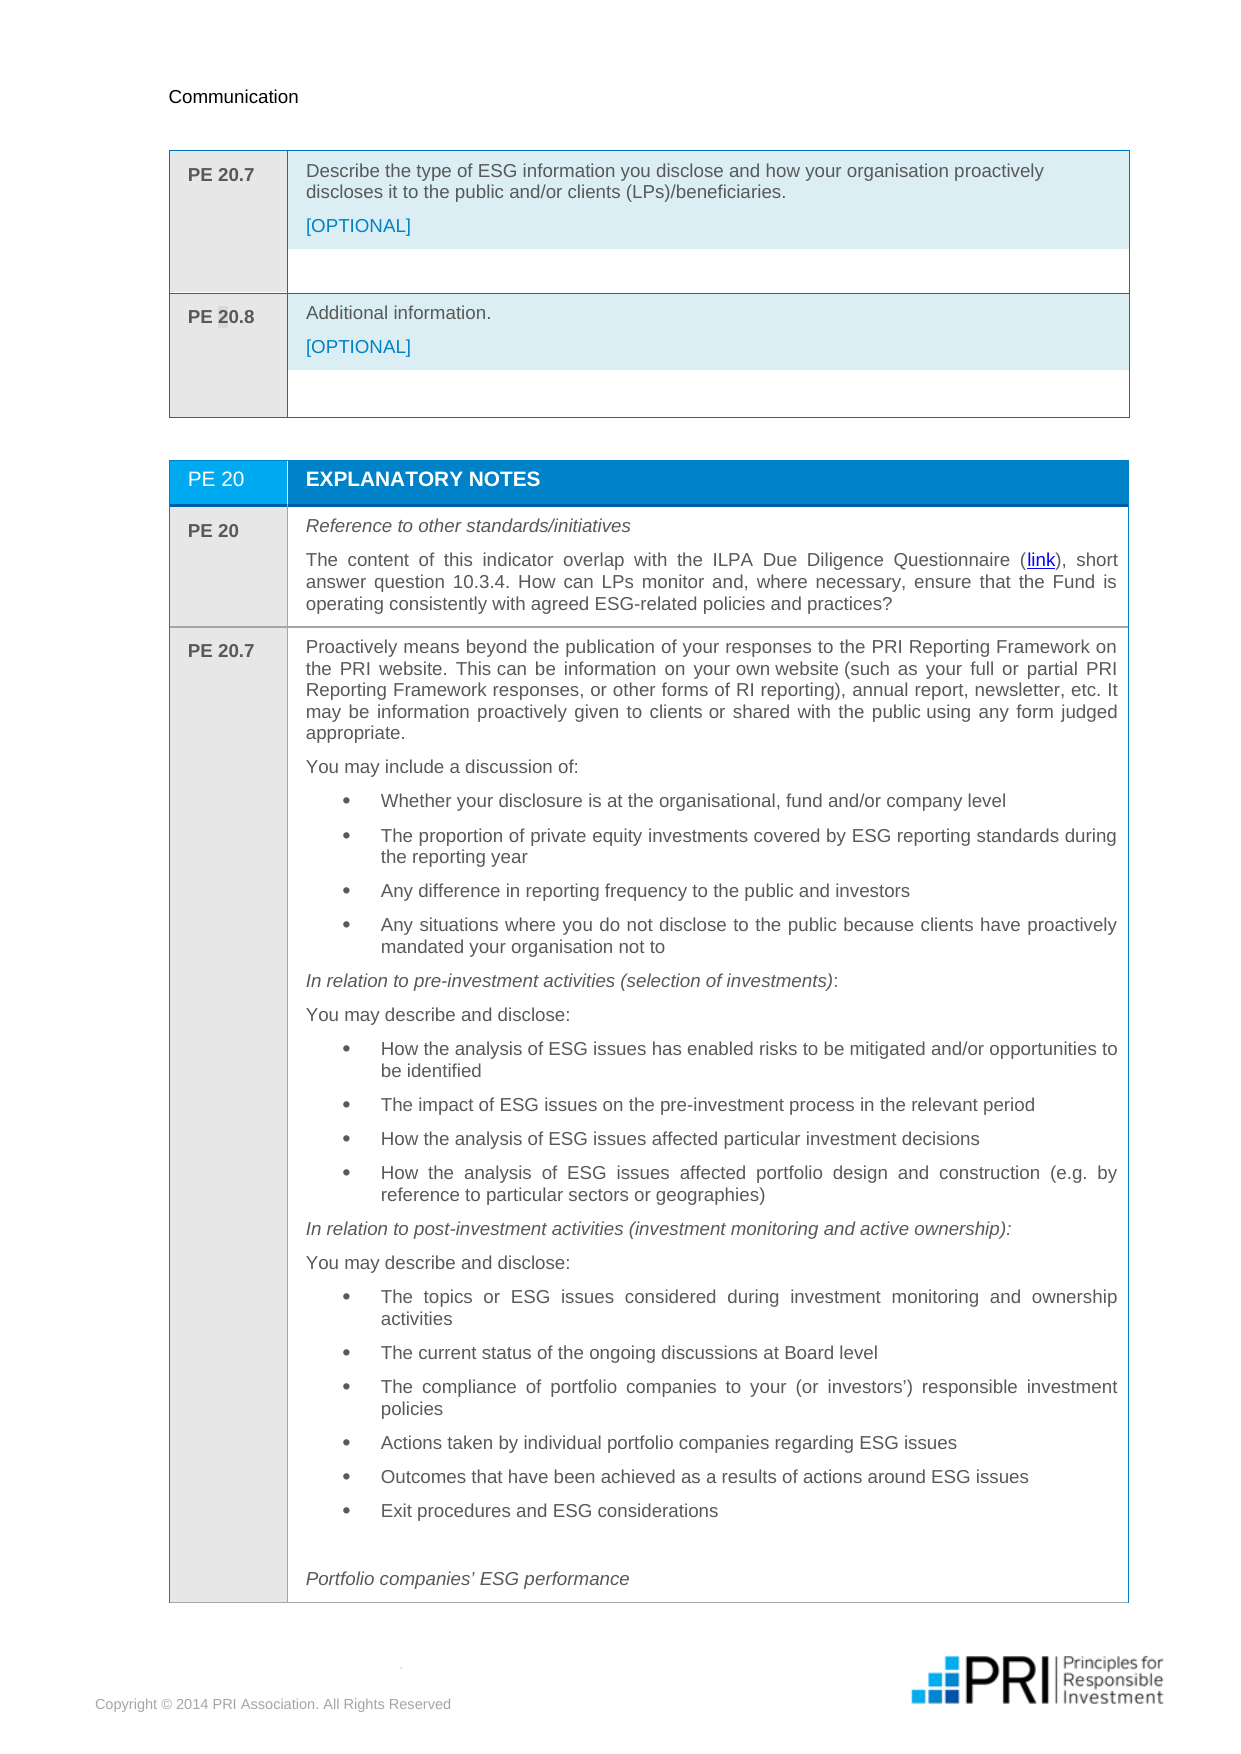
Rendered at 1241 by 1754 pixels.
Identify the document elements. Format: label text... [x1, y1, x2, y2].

table_cell Reference to other standards/initiatives The content of this indicator overlap with the ILPA Due Diligence Questionnaire (link), short answer question 10.3.4. How can LPs monitor and, where necessary, ensure that the Fund is operating consistently with agreed ESG-related policies and practices? [288, 507, 1128, 626]
table_cell PE 20.7 [170, 151, 287, 292]
picture [405, 339, 409, 354]
table_cell [288, 249, 1129, 292]
table_cell [170, 370, 287, 417]
table_cell PE 20.8 [170, 294, 287, 370]
table_cell [288, 370, 1129, 417]
table_cell Additional information. [Optional] [288, 294, 1129, 370]
table_cell Describe the type of ESG information you disclose and how your organisation proactively discloses it to the public and/or clients (LPs)/beneficiaries. [Optional] [288, 151, 1129, 249]
table_header EXPLANATORY NOTES [288, 461, 1128, 504]
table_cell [288, 628, 1128, 1602]
table_cell PE 20.7 [170, 628, 287, 1602]
picture [0, 1561, 1241, 1754]
picture [405, 218, 409, 233]
table_cell PE 20 [170, 507, 287, 626]
table_header PE 20 [170, 461, 287, 504]
